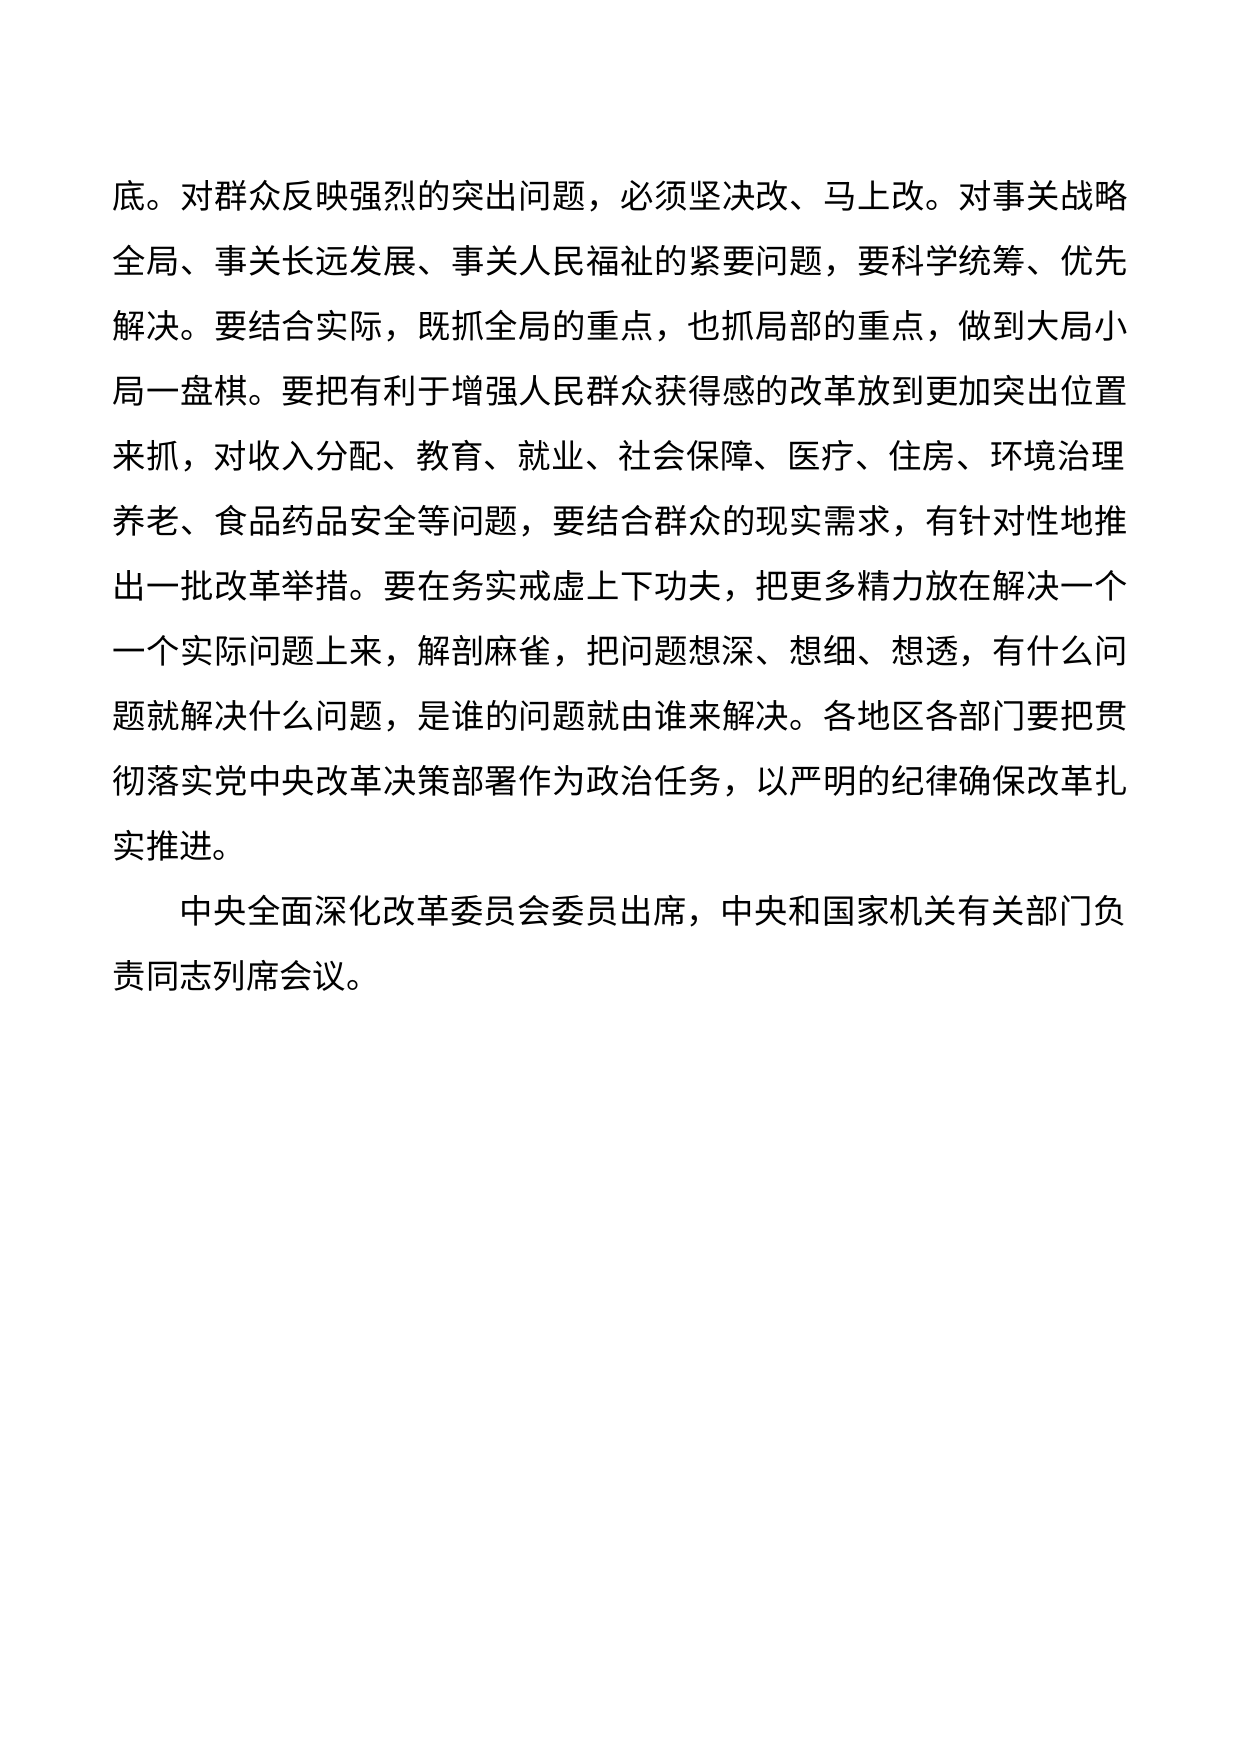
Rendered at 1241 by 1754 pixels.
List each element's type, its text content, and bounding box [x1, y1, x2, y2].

text 中央全面深化改革委员会委员出席，中央和国家机关有关部门负责同志列席会议。 [112, 877, 1128, 1007]
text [112, 162, 1128, 877]
